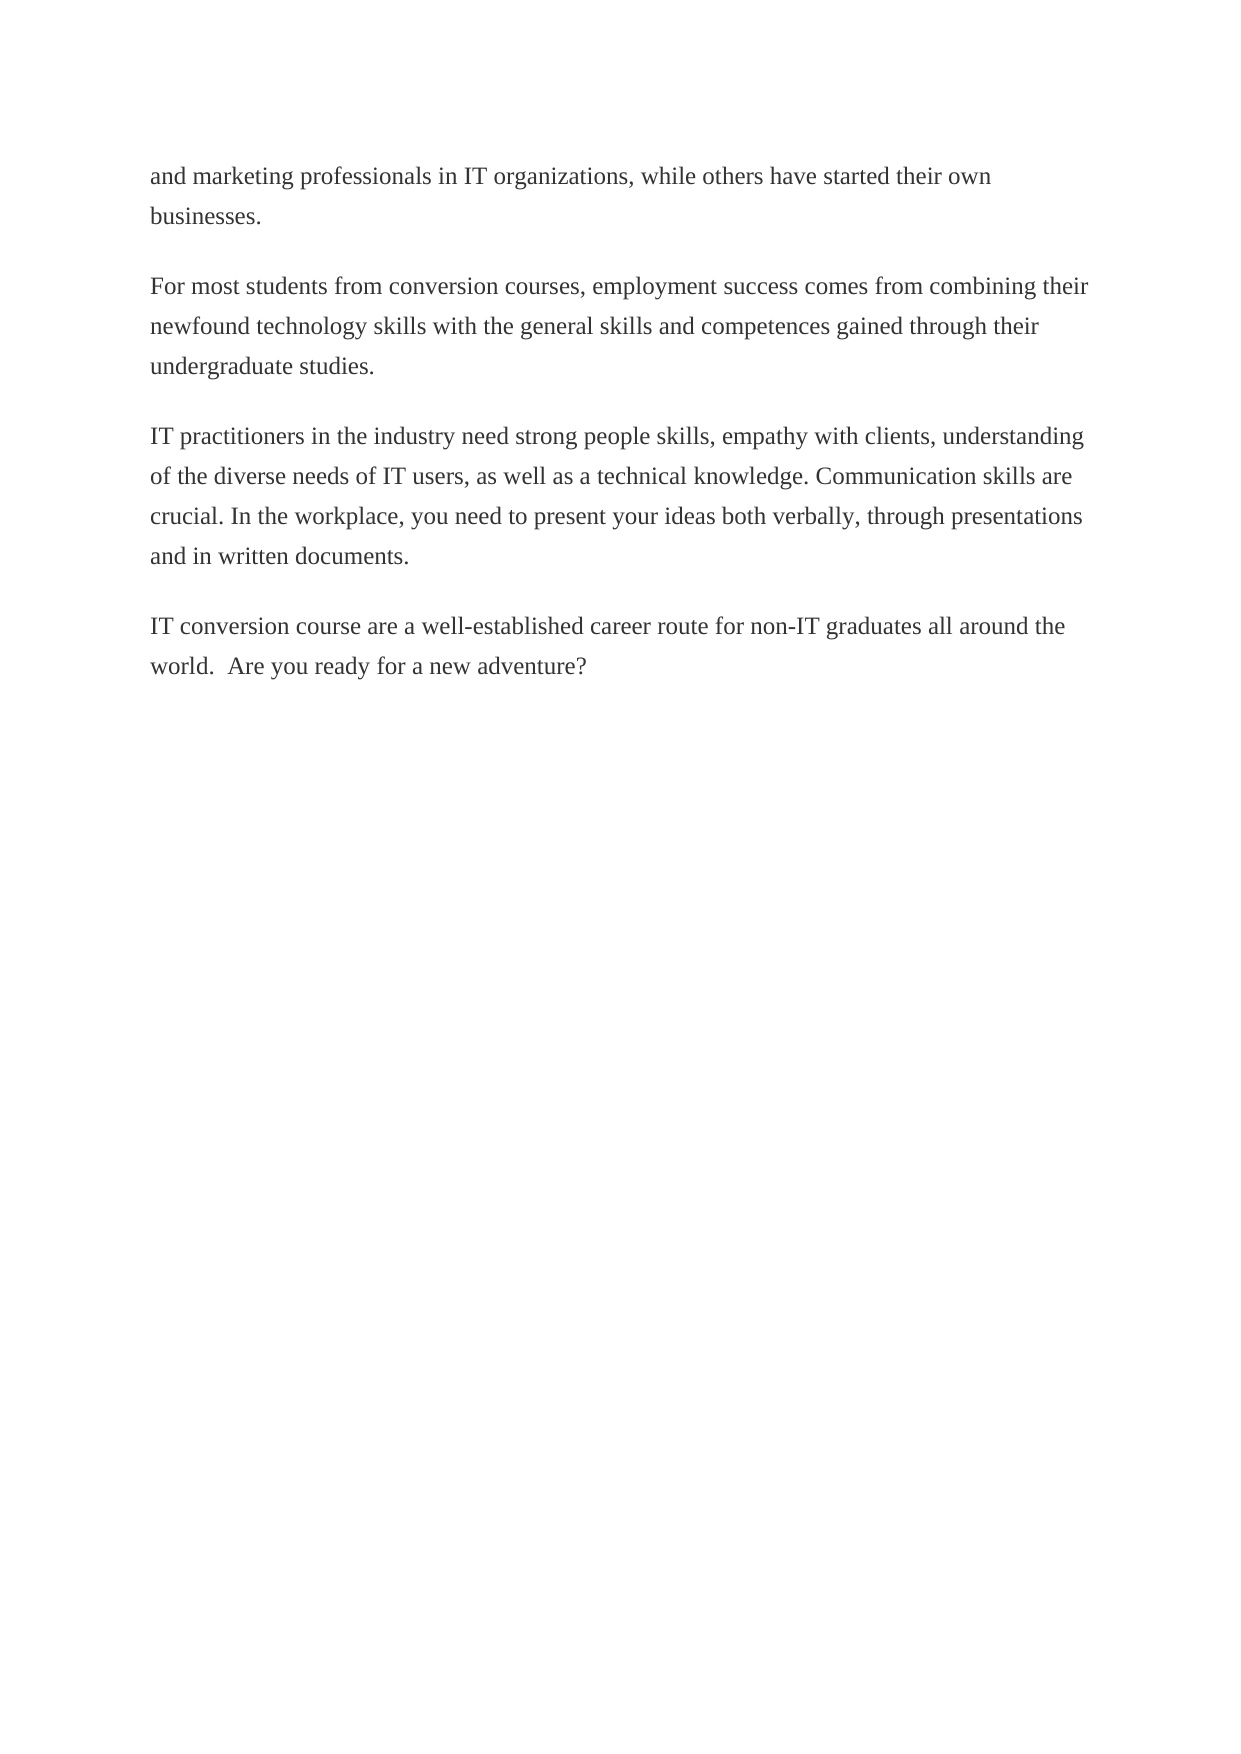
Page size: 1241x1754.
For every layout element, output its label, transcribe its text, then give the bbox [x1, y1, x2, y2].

text IT conversion course are a well-established career route for non-IT graduates all around the world. Are you ready for a new adventure? [150, 600, 1090, 680]
text For most students from conversion courses, employment success comes from combining their newfound technology skills with the general skills and competences gained through their undergraduate studies. [150, 260, 1090, 380]
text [150, 150, 1090, 230]
text IT practitioners in the industry need strong people skills, empathy with clients, understanding of the diverse needs of IT users, as well as a technical knowledge. Communication skills are crucial. In the workplace, you need to present your ideas both verbally, through presentations and in written documents. [150, 410, 1090, 570]
